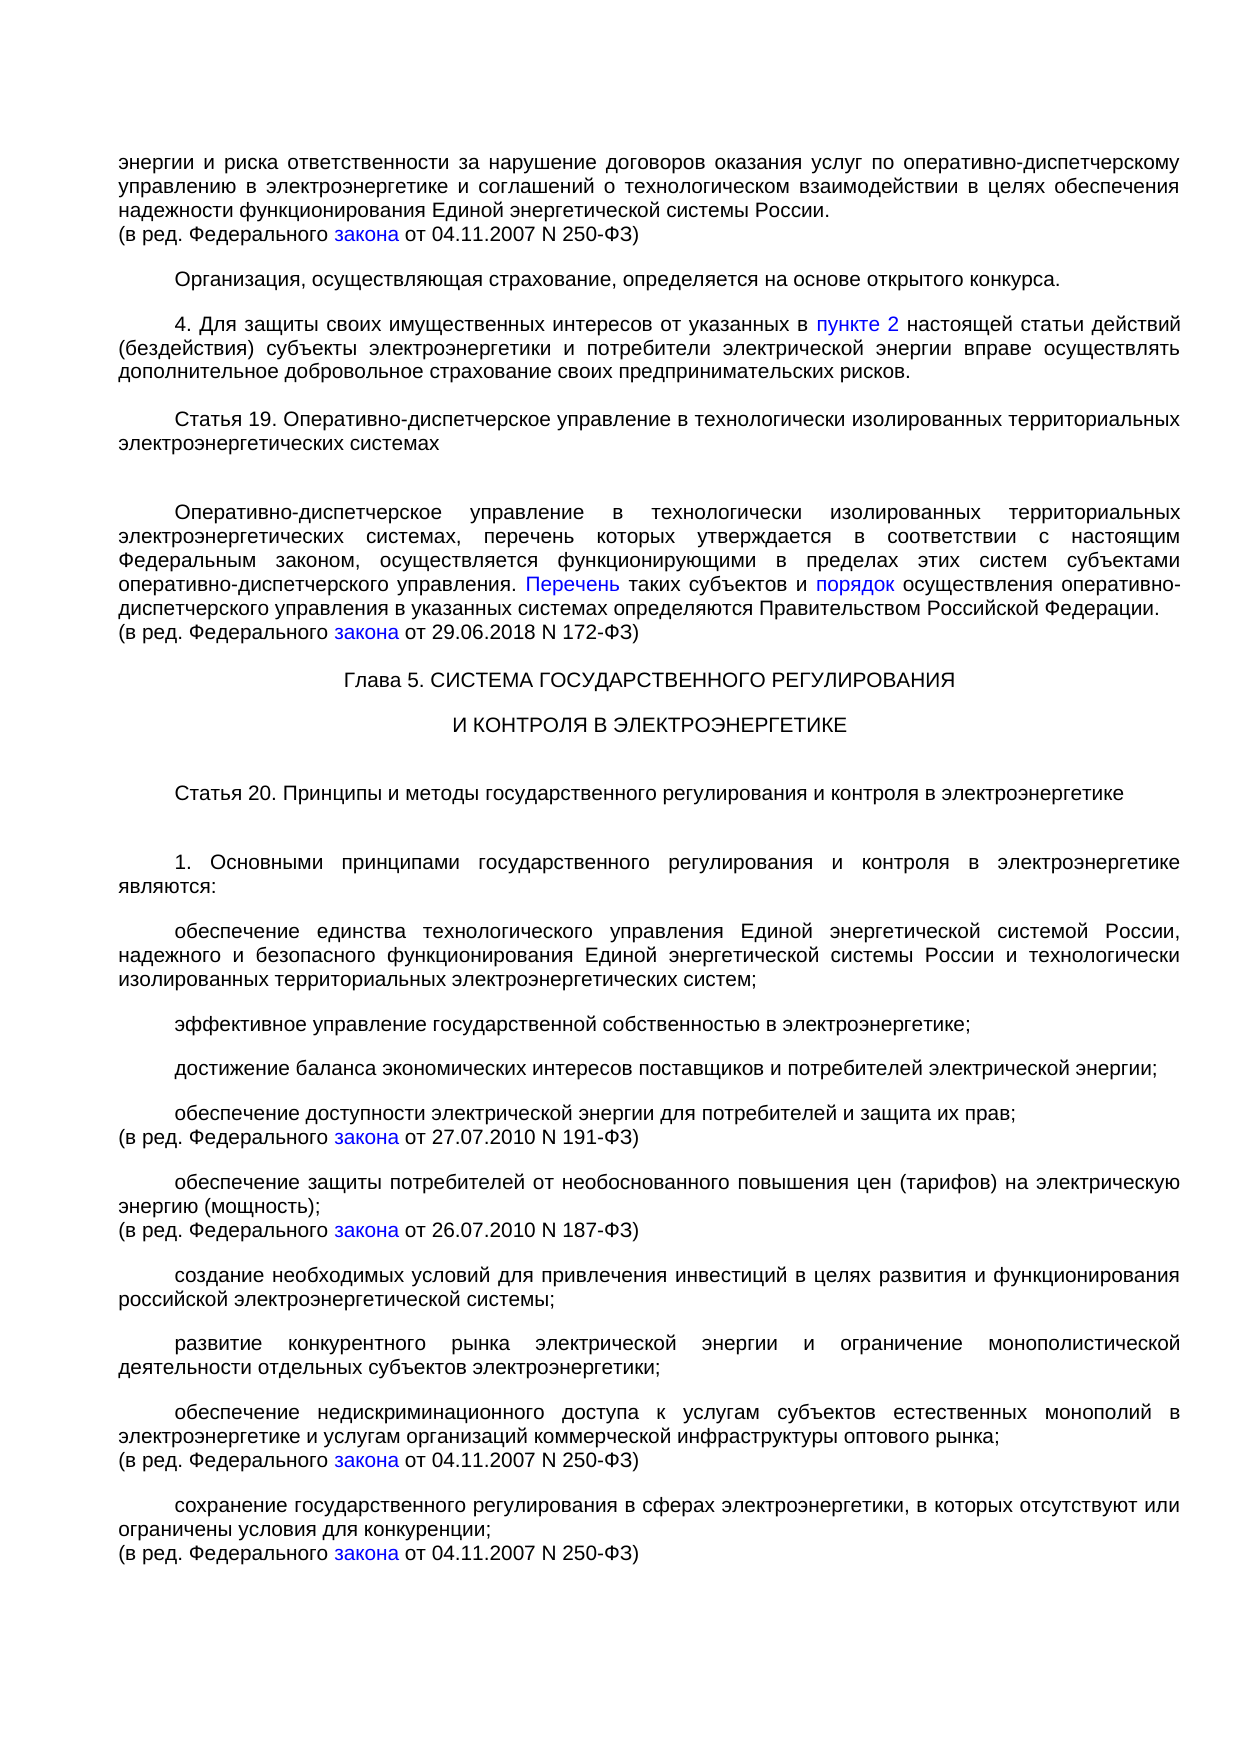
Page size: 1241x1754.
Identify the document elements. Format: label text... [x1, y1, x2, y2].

text обеспечение доступности электрической энергии для потребителей и защита их прав; [118, 1101, 1181, 1125]
text создание необходимых условий для привлечения инвестиций в целях развития и функционирования российской электроэнергетической системы; [118, 1262, 1181, 1310]
text (в ред. Федерального закона от 26.07.2010 N 187-ФЗ) [118, 1218, 1181, 1242]
text Организация, осуществляющая страхование, определяется на основе открытого конкурса. [118, 267, 1181, 291]
text (в ред. Федерального закона от 29.06.2018 N 172-ФЗ) [118, 620, 1181, 644]
text развитие конкурентного рынка электрической энергии и ограничение монополистической деятельности отдельных субъектов электроэнергетики; [118, 1331, 1181, 1379]
text Статья 19. Оперативно-диспетчерское управление в технологически изолированных территориальных электроэнергетических системах [118, 407, 1181, 455]
text достижение баланса экономических интересов поставщиков и потребителей электрической энергии; [118, 1056, 1181, 1080]
text (в ред. Федерального закона от 27.07.2010 N 191-ФЗ) [118, 1125, 1181, 1149]
text Оперативно-диспетчерское управление в технологически изолированных территориальных электроэнергетических системах, перечень которых утверждается в соответствии с настоящим Федеральным законом, осуществляется функционирующими в пределах этих систем субъектами оперативно-диспетчерского управления. Перечень таких субъектов и порядок осуществления оперативно-диспетчерского управления в указанных системах определяются Правительством Российской Федерации. [118, 500, 1181, 620]
text (в ред. Федерального закона от 04.11.2007 N 250-ФЗ) [118, 222, 1181, 246]
text И КОНТРОЛЯ В ЭЛЕКТРОЭНЕРГЕТИКЕ [118, 712, 1181, 736]
text эффективное управление государственной собственностью в электроэнергетике; [118, 1011, 1181, 1035]
text обеспечение единства технологического управления Единой энергетической системой России, надежного и безопасного функционирования Единой энергетической системы России и технологически изолированных территориальных электроэнергетических систем; [118, 919, 1181, 991]
text 1. Основными принципами государственного регулирования и контроля в электроэнергетике являются: [118, 850, 1181, 898]
text обеспечение недискриминационного доступа к услугам субъектов естественных монополий в электроэнергетике и услугам организаций коммерческой инфраструктуры оптового рынка; [118, 1400, 1181, 1448]
text Глава 5. СИСТЕМА ГОСУДАРСТВЕННОГО РЕГУЛИРОВАНИЯ [118, 668, 1181, 692]
text (в ред. Федерального закона от 04.11.2007 N 250-ФЗ) [118, 1541, 1181, 1564]
text (в ред. Федерального закона от 04.11.2007 N 250-ФЗ) [118, 1448, 1181, 1472]
text обеспечение защиты потребителей от необоснованного повышения цен (тарифов) на электрическую энергию (мощность); [118, 1170, 1181, 1218]
text Статья 20. Принципы и методы государственного регулирования и контроля в электроэнергетике [118, 781, 1181, 805]
text сохранение государственного регулирования в сферах электроэнергетики, в которых отсутствуют или ограничены условия для конкуренции; [118, 1493, 1181, 1541]
text 4. Для защиты своих имущественных интересов от указанных в пункте 2 настоящей статьи действий (бездействия) субъекты электроэнергетики и потребители электрической энергии вправе осуществлять дополнительное добровольное страхование своих предпринимательских рисков. [118, 311, 1181, 383]
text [118, 150, 1181, 222]
